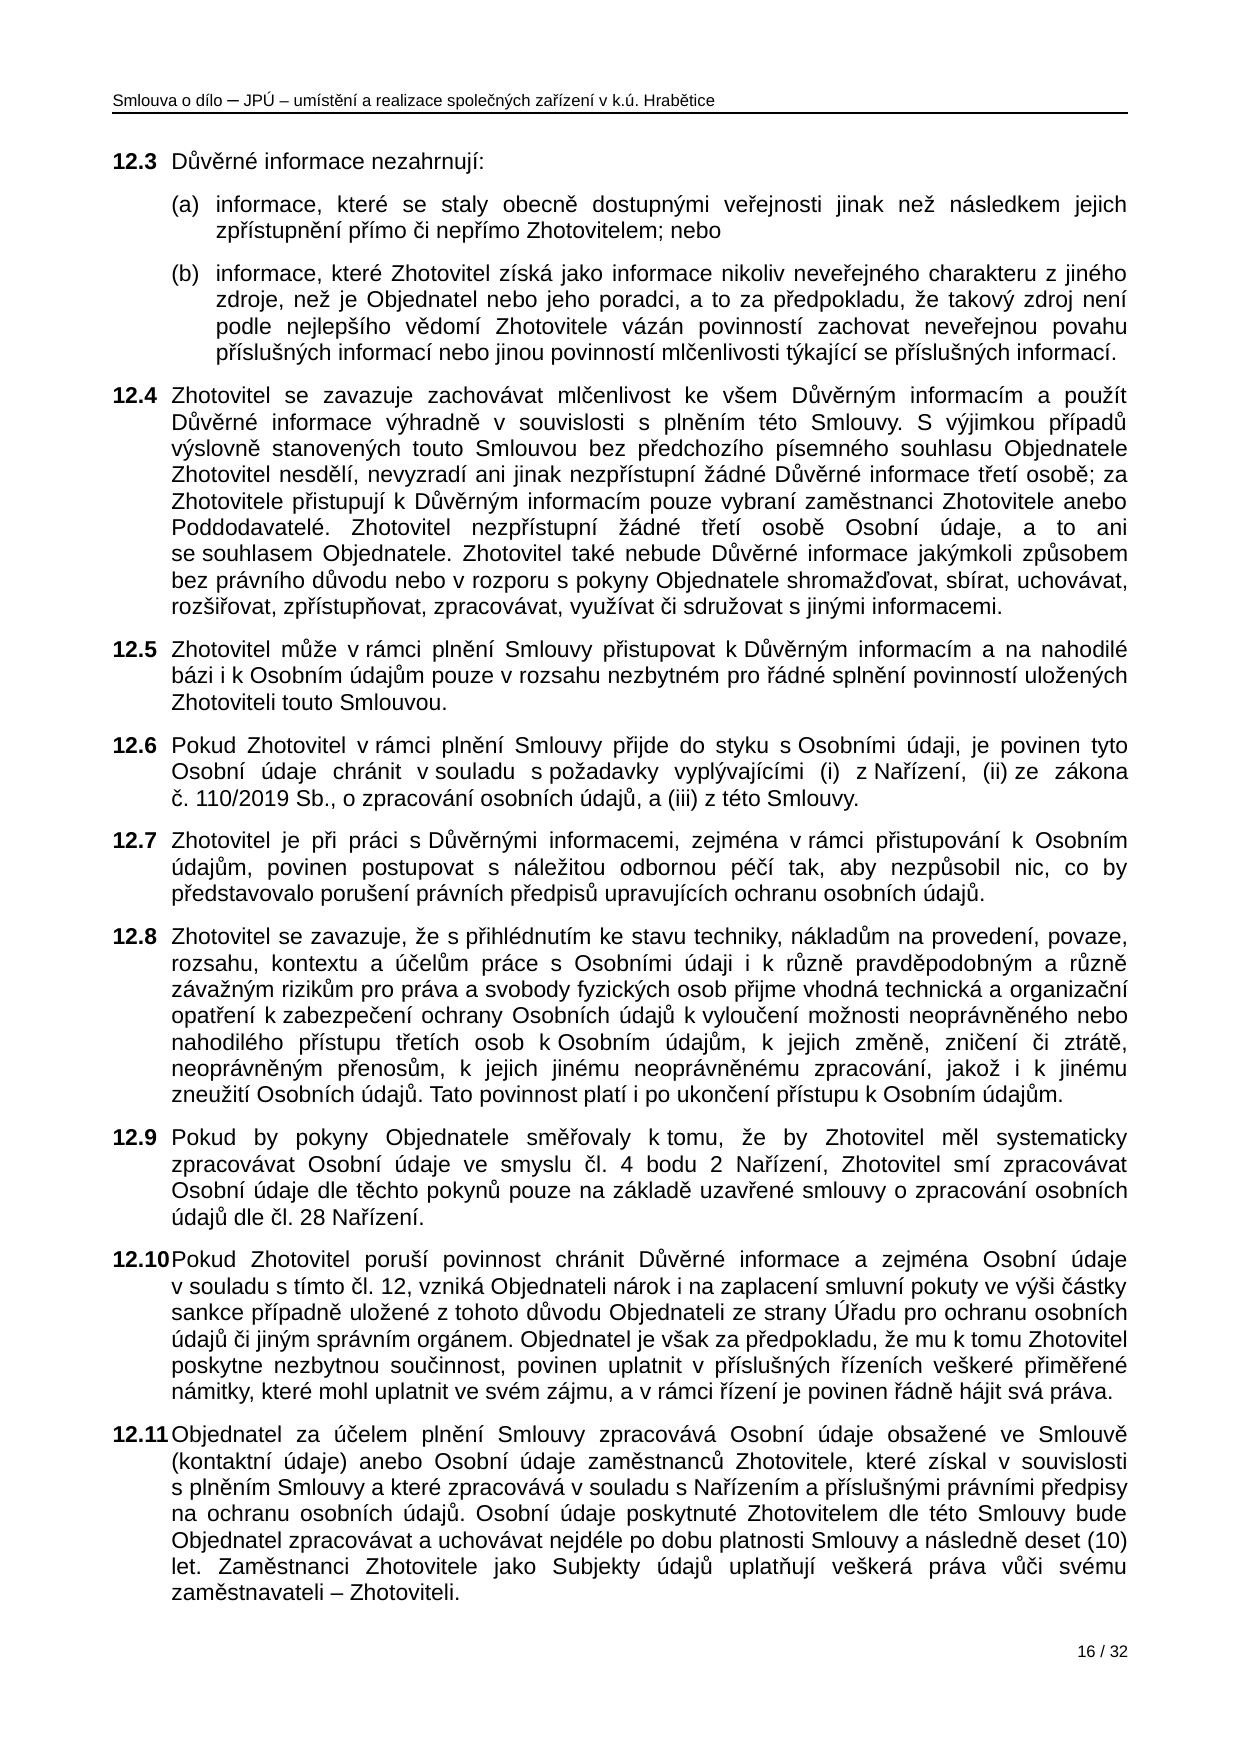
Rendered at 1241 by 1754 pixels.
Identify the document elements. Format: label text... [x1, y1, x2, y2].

text Zhotovitel je při práci s Důvěrnými informacemi, zejména v rámci přistupování k Osobním údajům, povinen postupovat s náležitou odbornou péčí tak, aby nezpůsobil nic, co by představovalo porušení právních předpisů upravujících ochranu osobních údajů. [112, 827, 1128, 907]
text Pokud by pokyny Objednatele směřovaly k tomu, že by Zhotovitel měl systematicky zpracovávat Osobní údaje ve smyslu čl. 4 bodu 2 Nařízení, Zhotovitel smí zpracovávat Osobní údaje dle těchto pokynů pouze na základě uzavřené smlouvy o zpracování osobních údajů dle čl. 28 Nařízení. [112, 1124, 1128, 1230]
list informace, které Zhotovitel získá jako informace nikoliv neveřejného charakteru z jiného zdroje, než je Objednatel nebo jeho poradci, a to za předpokladu, že takový zdroj není podle nejlepšího vědomí Zhotovitele vázán povinností zachovat neveřejnou povahu příslušných informací nebo jinou povinností mlčenlivosti týkající se příslušných informací. [171, 260, 1128, 366]
text Zhotovitel se zavazuje zachovávat mlčenlivost ke všem Důvěrným informacím a použít Důvěrné informace výhradně v souvislosti s plněním této Smlouvy. S výjimkou případů výslovně stanovených touto Smlouvou bez předchozího písemného souhlasu Objednatele Zhotovitel nesdělí, nevyzradí ani jinak nezpřístupní žádné Důvěrné informace třetí osobě; za Zhotovitele přistupují k Důvěrným informacím pouze vybraní zaměstnanci Zhotovitele anebo Poddodavatelé. Zhotovitel nezpřístupní žádné třetí osobě Osobní údaje, a to ani se souhlasem Objednatele. Zhotovitel také nebude Důvěrné informace jakýmkoli způsobem bez právního důvodu nebo v rozporu s pokyny Objednatele shromažďovat, sbírat, uchovávat, rozšiřovat, zpřístupňovat, zpracovávat, využívat či sdružovat s jinými informacemi. [112, 382, 1128, 619]
text Objednatel za účelem plnění Smlouvy zpracovává Osobní údaje obsažené ve Smlouvě (kontaktní údaje) anebo Osobní údaje zaměstnanců Zhotovitele, které získal v souvislosti s plněním Smlouvy a které zpracovává v souladu s Nařízením a příslušnými právními předpisy na ochranu osobních údajů. Osobní údaje poskytnuté Zhotovitelem dle této Smlouvy bude Objednatel zpracovávat a uchovávat nejdéle po dobu platnosti Smlouvy a následně deset (10) let. Zaměstnanci Zhotovitele jako Subjekty údajů uplatňují veškerá práva vůči svému zaměstnavateli – Zhotoviteli. [112, 1421, 1128, 1606]
text Pokud Zhotovitel poruší povinnost chránit Důvěrné informace a zejména Osobní údaje v souladu s tímto čl. 12, vzniká Objednateli nárok i na zaplacení smluvní pokuty ve výši částky sankce případně uložené z tohoto důvodu Objednateli ze strany Úřadu pro ochranu osobních údajů či jiným správním orgánem. Objednatel je však za předpokladu, že mu k tomu Zhotovitel poskytne nezbytnou součinnost, povinen uplatnit v příslušných řízeních veškeré přiměřené námitky, které mohl uplatnit ve svém zájmu, a v rámci řízení je povinen řádně hájit svá práva. [112, 1246, 1128, 1404]
text Zhotovitel může v rámci plnění Smlouvy přistupovat k Důvěrným informacím a na nahodilé bázi i k Osobním údajům pouze v rozsahu nezbytném pro řádné splnění povinností uložených Zhotoviteli touto Smlouvou. [112, 636, 1128, 715]
list informace, které se staly obecně dostupnými veřejnosti jinak než následkem jejich zpřístupnění přímo či nepřímo Zhotovitelem; nebo [171, 191, 1128, 243]
text Pokud Zhotovitel v rámci plnění Smlouvy přijde do styku s Osobními údaji, je povinen tyto Osobní údaje chránit v souladu s požadavky vyplývajícími (i) z Nařízení, (ii) ze zákona č. 110/2019 Sb., o zpracování osobních údajů, a (iii) z této Smlouvy. [112, 732, 1128, 811]
text Zhotovitel se zavazuje, že s přihlédnutím ke stavu techniky, nákladům na provedení, povaze, rozsahu, kontextu a účelům práce s Osobními údaji i k různě pravděpodobným a různě závažným rizikům pro práva a svobody fyzických osob přijme vhodná technická a organizační opatření k zabezpečení ochrany Osobních údajů k vyloučení možnosti neoprávněného nebo nahodilého přístupu třetích osob k Osobním údajům, k jejich změně, zničení či ztrátě, neoprávněným přenosům, k jejich jinému neoprávněnému zpracování, jakož i k jinému zneužití Osobních údajů. Tato povinnost platí i po ukončení přístupu k Osobním údajům. [112, 923, 1128, 1108]
text Důvěrné informace nezahrnují: [112, 148, 1128, 174]
